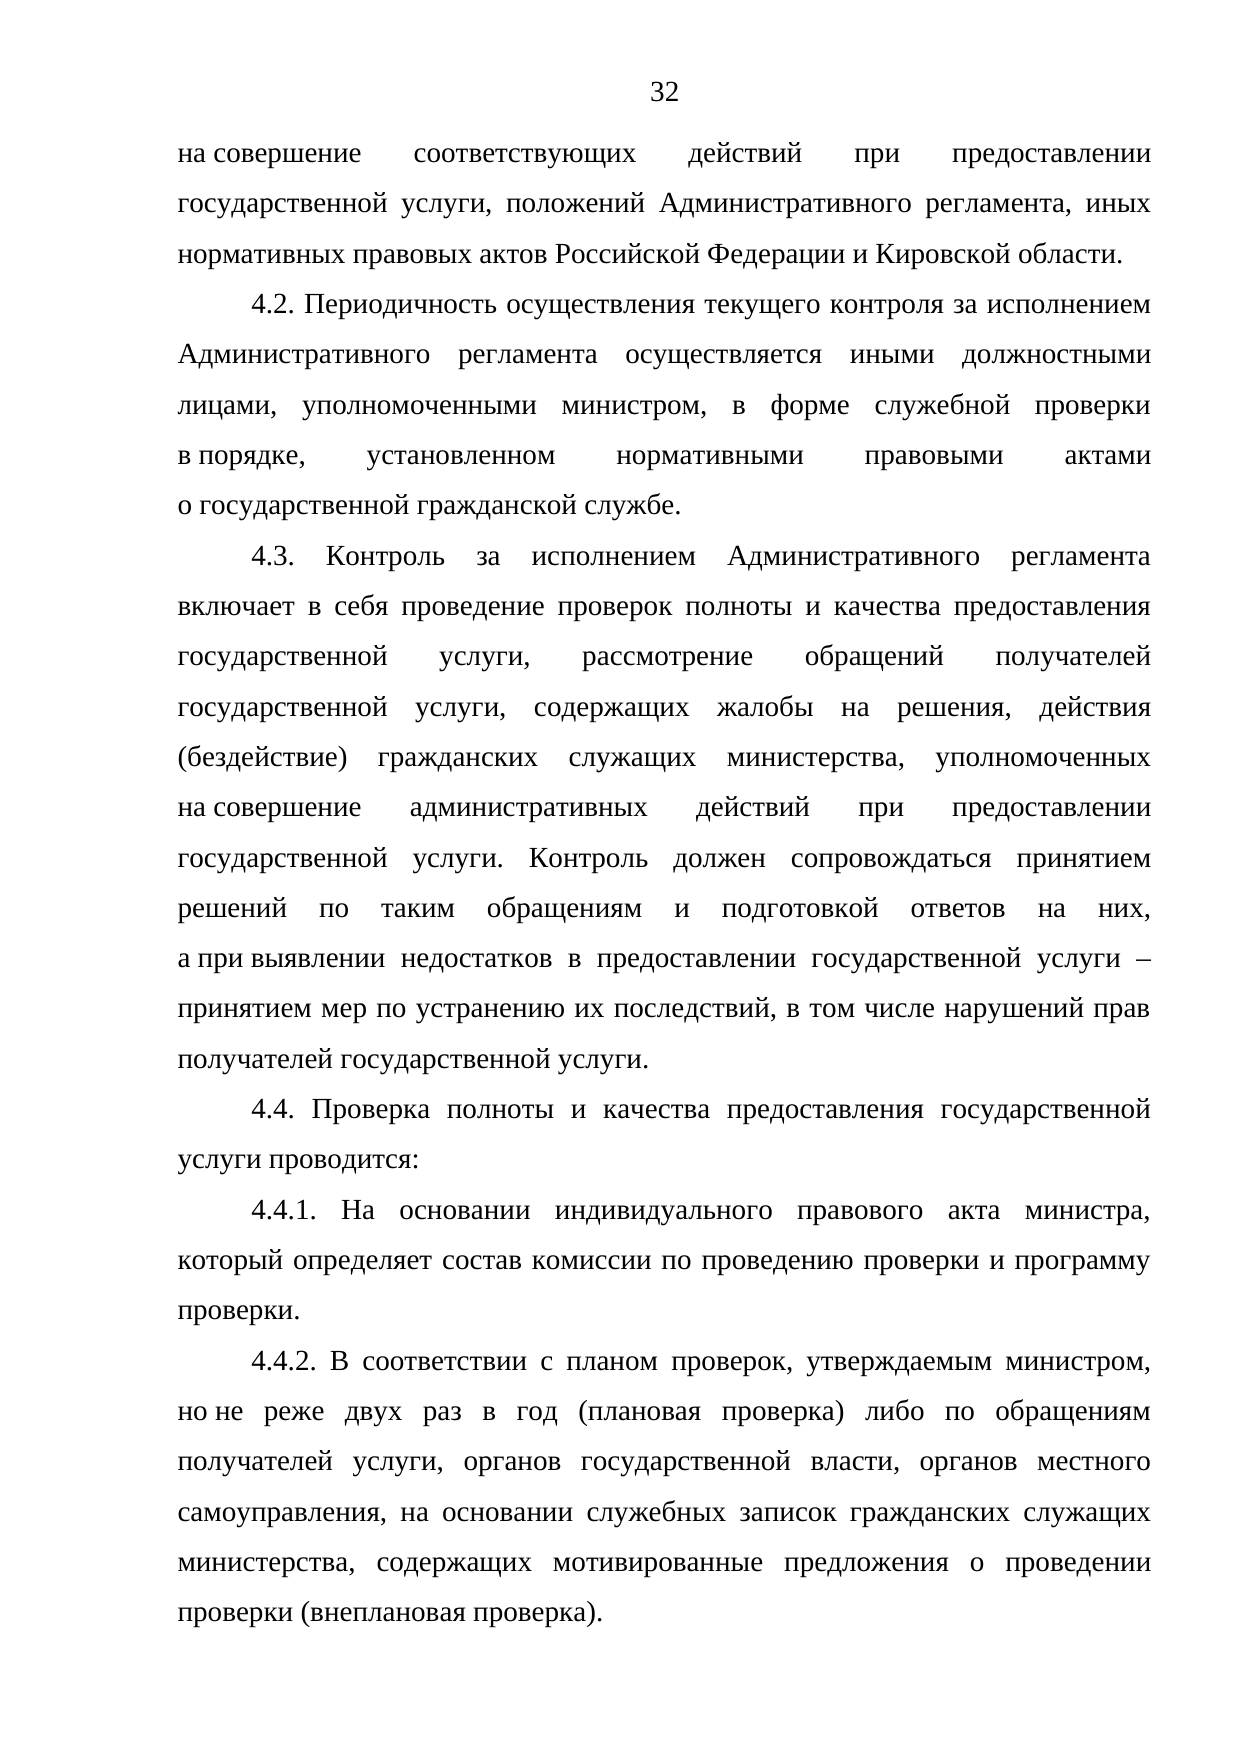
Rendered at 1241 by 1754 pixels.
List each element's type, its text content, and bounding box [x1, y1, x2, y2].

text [177, 135, 1152, 269]
text 4.2. Периодичность осуществления текущего контроля за исполнением Административного регламента осуществляется иными должностными лицами, уполномоченными министром, в форме служебной проверки в порядке, установленном нормативными правовыми актами о государственной гражданской службе. [177, 286, 1152, 521]
text 4.4.2. В соответствии с планом проверок, утверждаемым министром, но не реже двух раз в год (плановая проверка) либо по обращениям получателей услуги, органов государственной власти, органов местного самоуправления, на основании служебных записок гражданских служащих министерства, содержащих мотивированные предложения о проведении проверки (внеплановая проверка). [177, 1343, 1152, 1628]
text 4.4.1. На основании индивидуального правового акта министра, который определяет состав комиссии по проведению проверки и программу проверки. [177, 1192, 1152, 1326]
text 4.4. Проверка полноты и качества предоставления государственной услуги проводится: [177, 1091, 1152, 1175]
text 4.3. Контроль за исполнением Административного регламента включает в себя проведение проверок полноты и качества предоставления государственной услуги, рассмотрение обращений получателей государственной услуги, содержащих жалобы на решения, действия (бездействие) гражданских служащих министерства, уполномоченных на совершение административных действий при предоставлении государственной услуги. Контроль должен сопровождаться принятием решений по таким обращениям и подготовкой ответов на них, а при выявлении недостатков в предоставлении государственной услуги – принятием мер по устранению их последствий, в том числе нарушений прав получателей государственной услуги. [177, 538, 1152, 1074]
